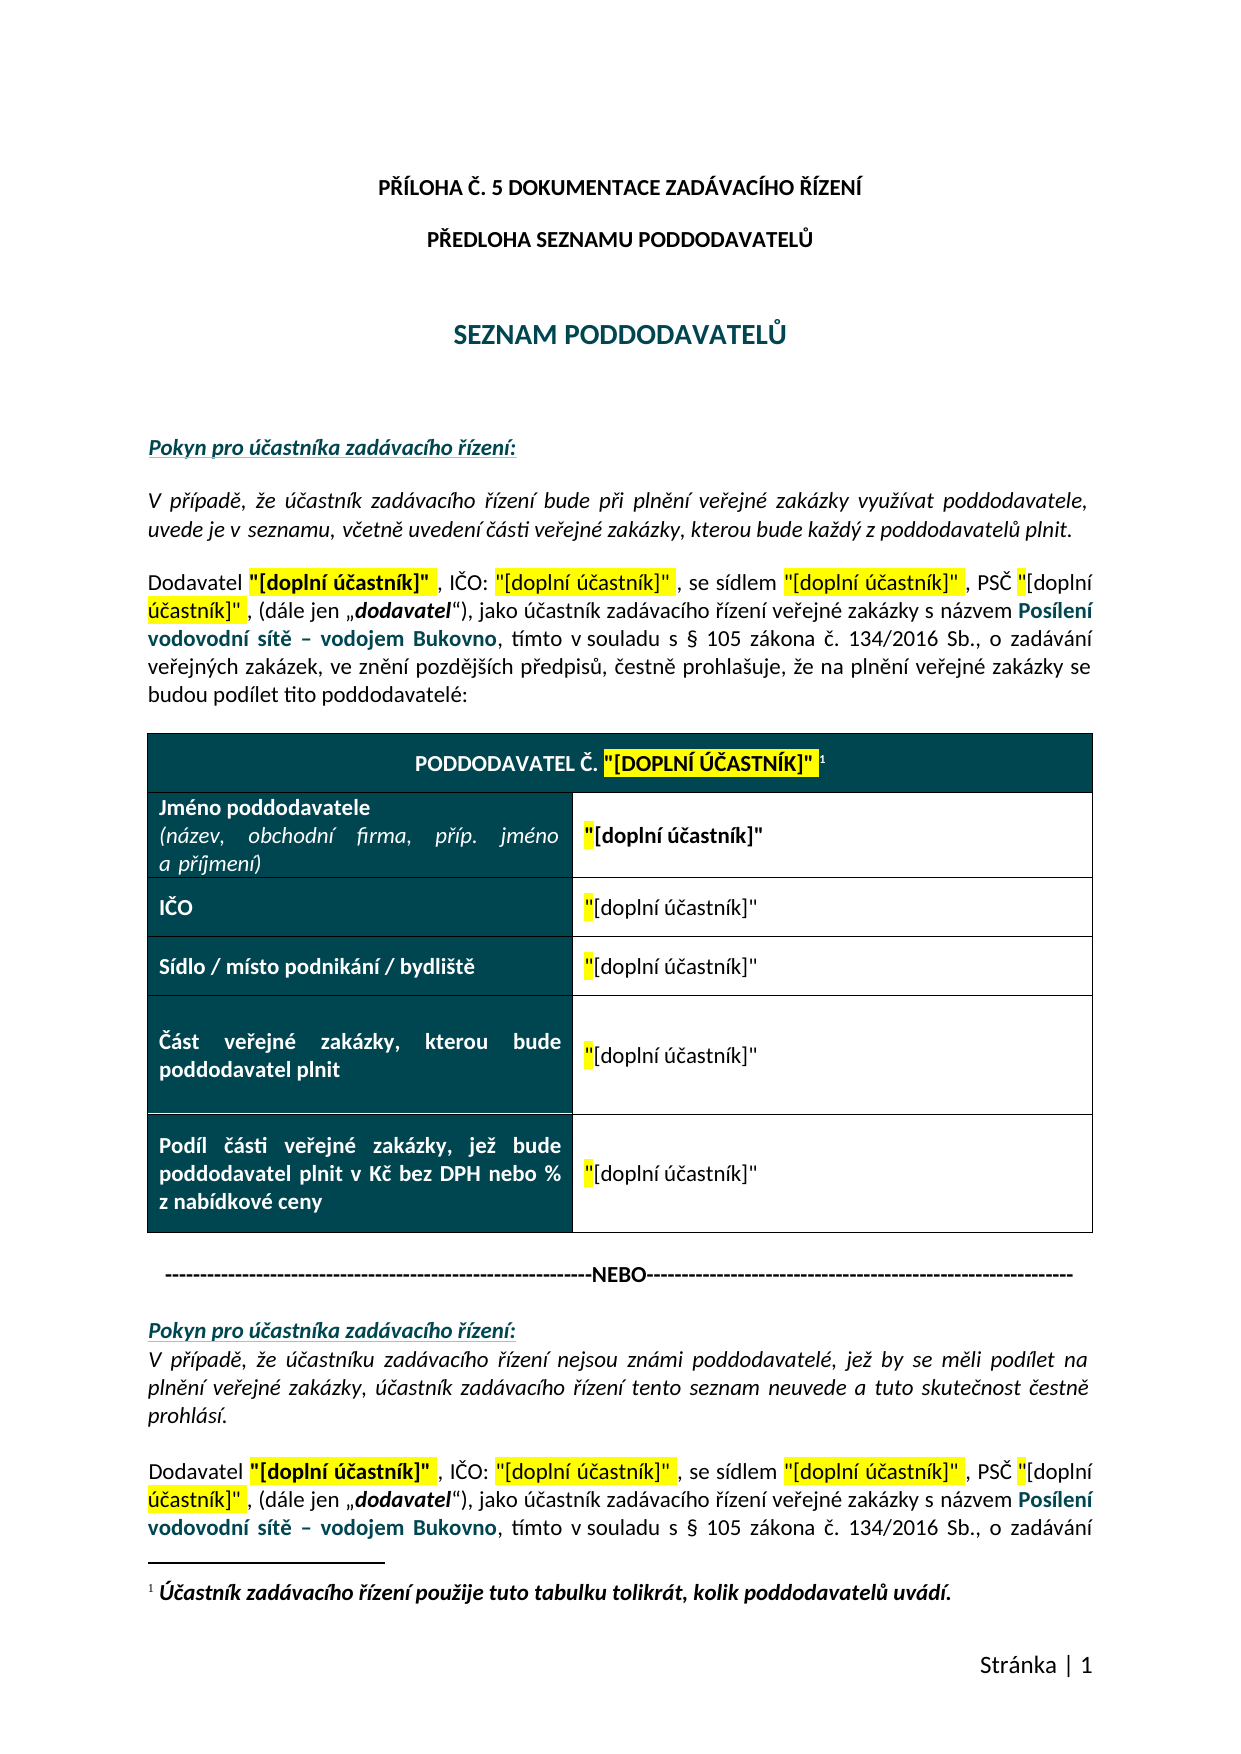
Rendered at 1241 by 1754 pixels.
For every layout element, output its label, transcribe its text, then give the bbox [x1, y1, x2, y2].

text PŘEDLOHA SEZNAMU PODDODAVATELŮ [148, 226, 1093, 254]
text -------------------------------------------------------------NEBO------------------------------------------------------------- [148, 1261, 1093, 1289]
table_cell Podíl části veřejné zakázky, jež bude poddodavatel plnit v Kč bez DPH nebo % z nabídkové ceny [148, 1115, 572, 1232]
table_cell Sídlo / místo podnikání / bydliště [148, 937, 572, 995]
table_cell [573, 793, 1092, 877]
text V případě, že účastníku zadávacího řízení nejsou známi poddodavatelé, jež by se měli podílet na plnění veřejné zakázky, účastník zadávacího řízení tento seznam neuvede a tuto skutečnost čestně prohlásí. [148, 1345, 1093, 1429]
text V případě, že účastník zadávacího řízení bude při plnění veřejné zakázky využívat poddodavatele, uvede je v seznamu, včetně uvedení části veřejné zakázky, kterou bude každý z poddodavatelů plnit. [148, 486, 1093, 543]
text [148, 1457, 1093, 1541]
table_header PODDODAVATEL Č. [148, 734, 1092, 792]
table_cell IČO [148, 878, 572, 936]
text Dodavatel , IČO: , se sídlem , PSČ , (dále jen „dodavatel“), jako účastník zadávacího řízení veřejné zakázky s názvem Posílení vodovodní sítě – vodojem Bukovno, tímto v souladu s § 105 zákona č. 134/2016 Sb., o zadávání veřejných zakázek, ve znění pozdějších předpisů, čestně prohlašuje, že na plnění veřejné zakázky se budou podílet tito poddodavatelé: [148, 568, 1093, 708]
table_cell [573, 996, 1092, 1113]
text PŘÍLOHA Č. 5 DOKUMENTACE ZADÁVACÍHO ŘÍZENÍ [148, 173, 1093, 201]
text SEZNAM PODDODAVATELŮ [148, 316, 1093, 352]
table_cell [573, 878, 1092, 936]
text Pokyn pro účastníka zadávacího řízení: [148, 433, 1093, 461]
table_cell [573, 1115, 1092, 1232]
text Pokyn pro účastníka zadávacího řízení: [148, 1317, 1093, 1345]
table_cell [573, 937, 1092, 995]
table_cell Část veřejné zakázky, kterou bude poddodavatel plnit [148, 996, 572, 1113]
table_cell Jméno poddodavatele (název, obchodní firma, příp. jméno a příjmení) [148, 793, 572, 877]
